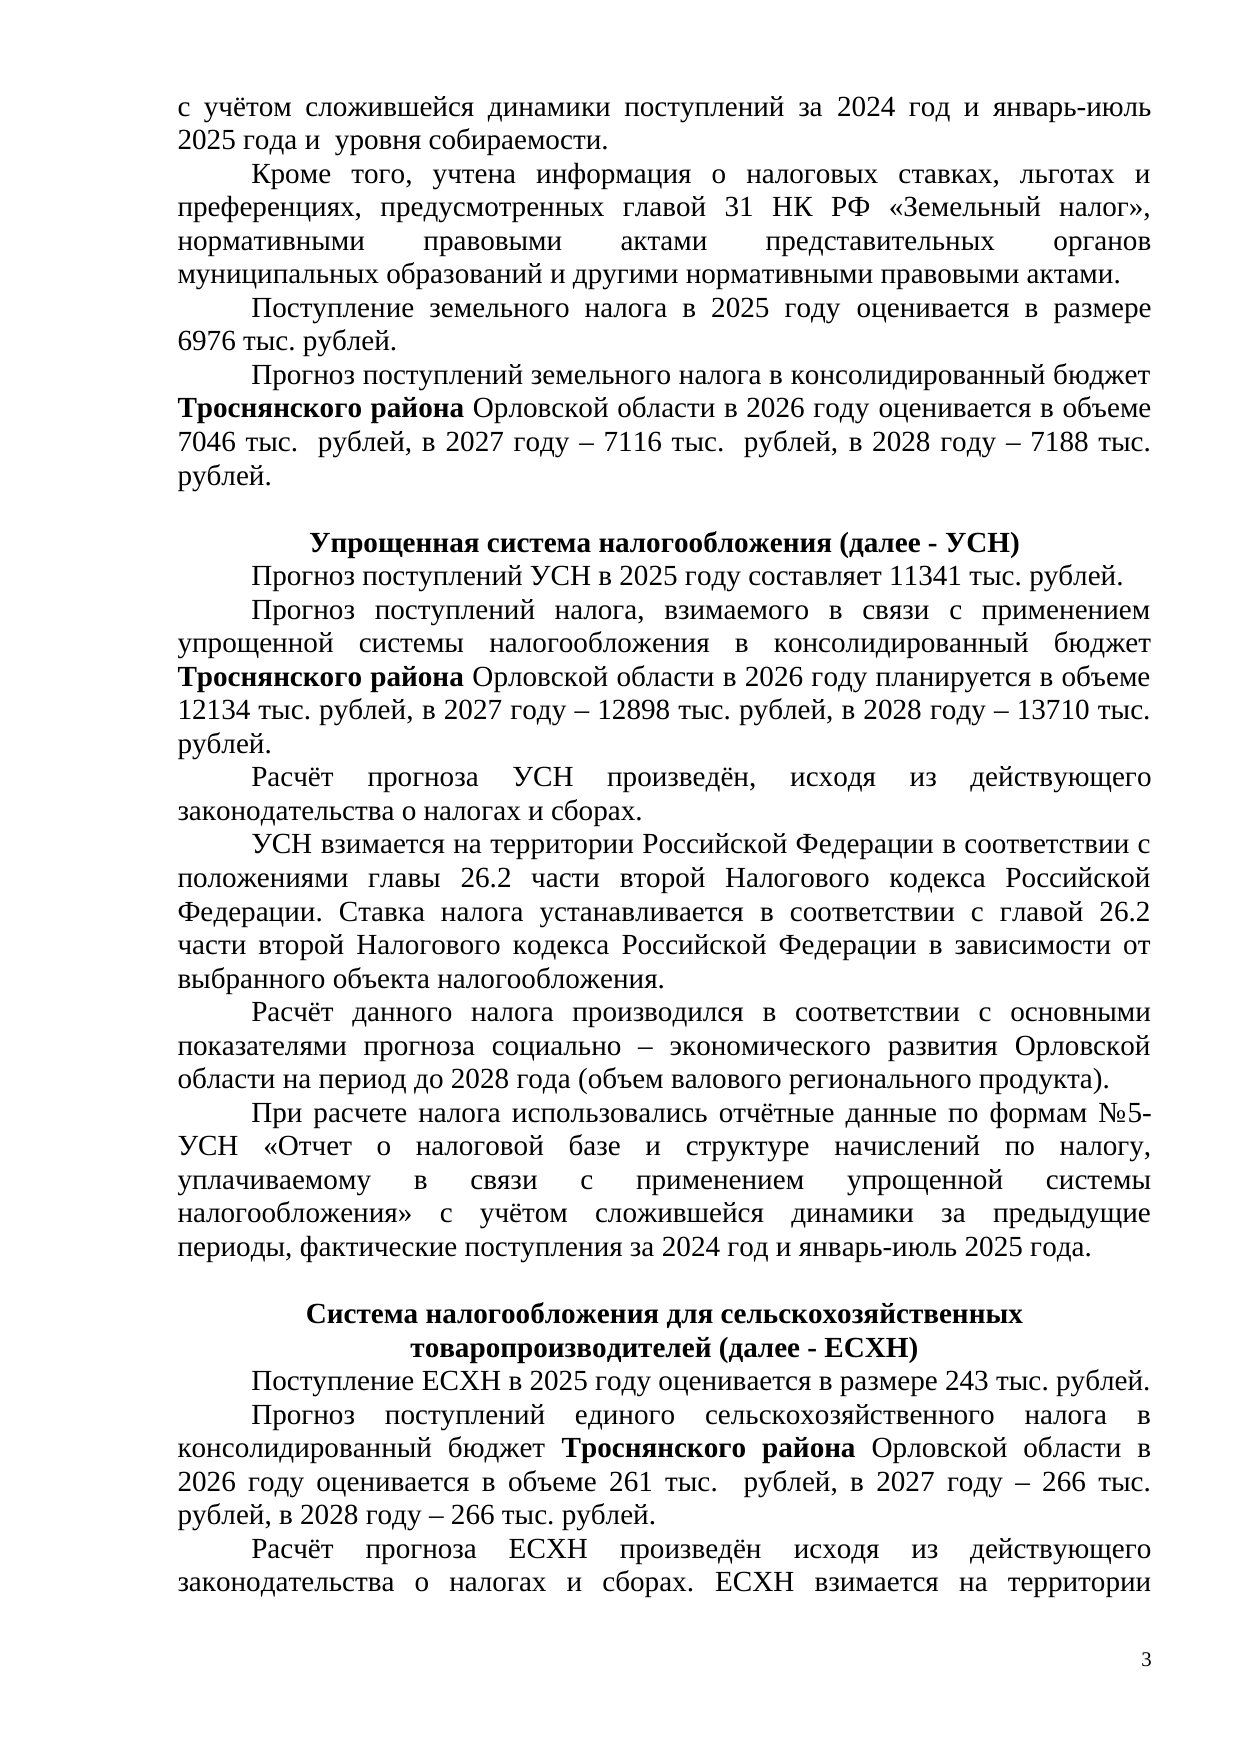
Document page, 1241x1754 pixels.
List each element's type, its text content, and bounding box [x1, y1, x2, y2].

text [177, 1531, 1152, 1598]
text Поступление ЕСХН в 2025 году оценивается в размере 243 тыс. рублей. [177, 1363, 1152, 1397]
text Прогноз поступлений единого сельскохозяйственного налога в консолидированный бюджет Троснянского района Орловской области в 2026 году оценивается в объеме 261 тыс. рублей, в 2027 году – 266 тыс. рублей, в 2028 году – 266 тыс. рублей. [177, 1397, 1152, 1531]
text Прогноз поступлений УСН в 2025 году составляет 11341 тыс. рублей. [177, 558, 1152, 592]
text Прогноз поступлений земельного налога в консолидированный бюджет Троснянского района Орловской области в 2026 году оценивается в объеме 7046 тыс. рублей, в 2027 году – 7116 тыс. рублей, в 2028 году – 7188 тыс. рублей. [177, 357, 1152, 491]
text Расчёт прогноза УСН произведён, исходя из действующего законодательства о налогах и сборах. [177, 759, 1152, 827]
text Прогноз поступлений налога, взимаемого в связи с применением упрощенной системы налогообложения в консолидированный бюджет Троснянского района Орловской области в 2026 году планируется в объеме 12134 тыс. рублей, в 2027 году – 12898 тыс. рублей, в 2028 году – 13710 тыс. рублей. [177, 592, 1152, 759]
text При расчете налога использовались отчётные данные по формам №5-УСН «Отчет о налоговой базе и структуре начислений по налогу, уплачиваемому в связи с применением упрощенной системы налогообложения» с учётом сложившейся динамики за предыдущие периоды, фактические поступления за 2024 год и январь-июль 2025 года. [177, 1095, 1152, 1263]
text Система налогообложения для сельскохозяйственных товаропроизводителей (далее - ЕСХН) [177, 1296, 1152, 1363]
text Упрощенная система налогообложения (далее - УСН) [177, 525, 1152, 558]
text Кроме того, учтена информация о налоговых ставках, льготах и преференциях, предусмотренных главой 31 НК РФ «Земельный налог», нормативными правовыми актами представительных органов муниципальных образований и другими нормативными правовыми актами. [177, 156, 1152, 290]
text Поступление земельного налога в 2025 году оценивается в размере 6976 тыс. рублей. [177, 290, 1152, 357]
text Расчёт данного налога производился в соответствии с основными показателями прогноза социально – экономического развития Орловской области на период до 2028 года (объем валового регионального продукта). [177, 994, 1152, 1095]
text УСН взимается на территории Российской Федерации в соответствии с положениями главы 26.2 части второй Налогового кодекса Российской Федерации. Ставка налога устанавливается в соответствии с главой 26.2 части второй Налогового кодекса Российской Федерации в зависимости от выбранного объекта налогообложения. [177, 827, 1152, 994]
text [177, 89, 1152, 156]
